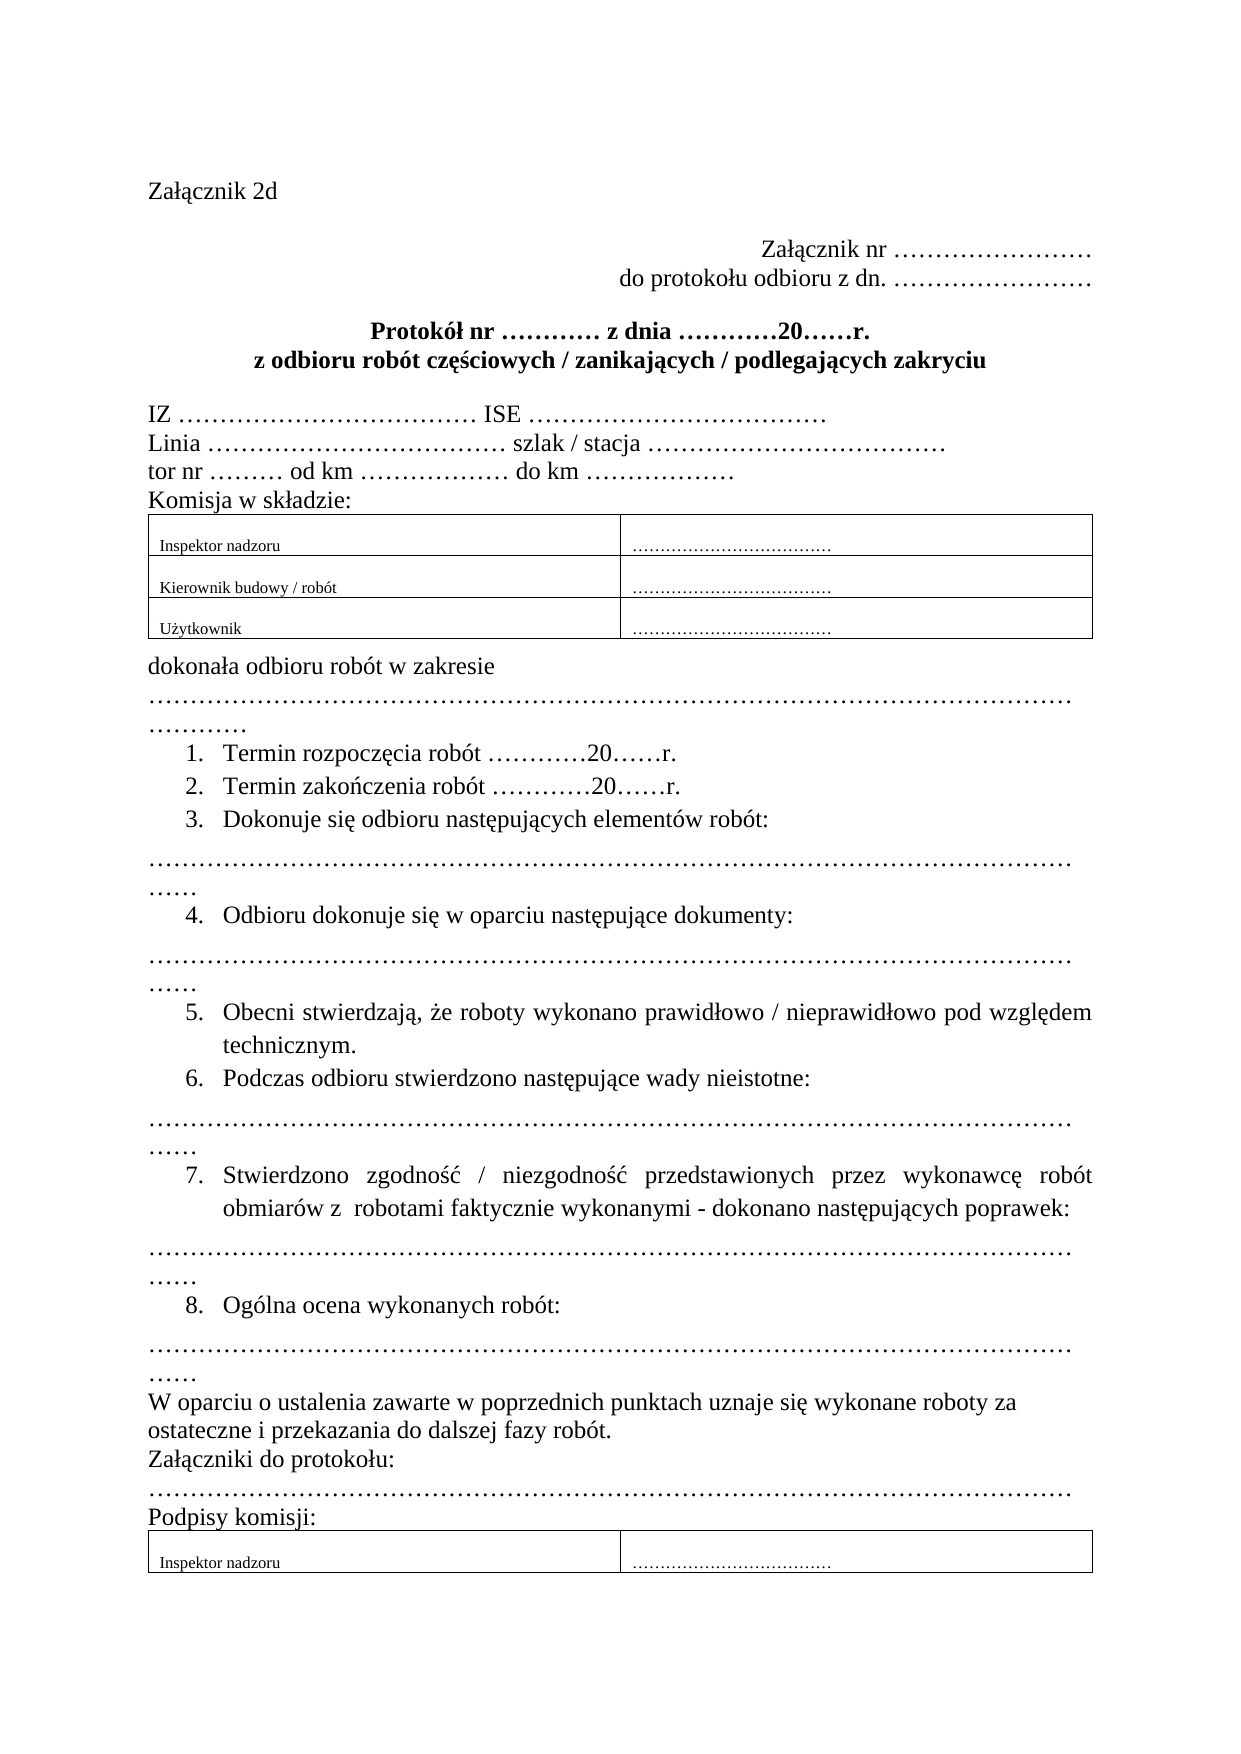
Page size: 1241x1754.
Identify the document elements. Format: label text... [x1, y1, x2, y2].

table_cell ……………………………… [621, 598, 1092, 638]
table_header Inspektor nadzoru [149, 515, 620, 555]
text tor nr ……… od km ……………… do km ……………… [148, 456, 1093, 485]
table_cell Kierownik budowy / robót [149, 556, 620, 597]
table_cell ……………………………… [621, 556, 1092, 597]
text Komisja w składzie: [148, 485, 1093, 514]
text ……………………………………………………………………………………………………… [148, 843, 1093, 901]
text Protokół nr ………… z dnia …………20……r. z odbioru robót częściowych / zanikających / podlegających zakryciu [148, 316, 1093, 374]
text dokonała odbioru robót w zakresie [148, 651, 1093, 680]
text do protokołu odbioru z dn. …………………… [148, 263, 1093, 291]
text ……………………………………………………………………………………………………… [148, 1103, 1093, 1160]
table_header ……………………………… [621, 515, 1092, 555]
text Załącznik 2d [148, 176, 1093, 205]
text Załącznik nr …………………… [148, 234, 1093, 263]
text Załączniki do protokołu: [148, 1444, 1093, 1473]
list Termin zakończenia robót …………20……r. [185, 771, 1093, 799]
text W oparciu o ustalenia zawarte w poprzednich punktach uznaje się wykonane roboty za ostateczne i przekazania do dalszej fazy robót. [148, 1387, 1093, 1444]
text Podpisy komisji: [148, 1502, 1093, 1530]
text Linia ……………………………… szlak / stacja ……………………………… [148, 428, 1093, 456]
text ………………………………………………………………………………………………… [148, 1473, 1093, 1502]
list Dokonuje się odbioru następujących elementów robót: [185, 804, 1093, 832]
text …………………………………………………………………………………………………………… [148, 680, 1093, 738]
text ……………………………………………………………………………………………………… [148, 940, 1093, 997]
list Obecni stwierdzają, że roboty wykonano prawidłowo / nieprawidłowo pod względem technicznym. [185, 997, 1093, 1059]
text IZ ……………………………… ISE ……………………………… [148, 399, 1093, 428]
table_header ……………………………… [621, 1531, 1092, 1572]
text ……………………………………………………………………………………………………… [148, 1232, 1093, 1290]
list Ogólna ocena wykonanych robót: [185, 1290, 1093, 1319]
table_header Inspektor nadzoru [149, 1531, 620, 1572]
text ……………………………………………………………………………………………………… [148, 1329, 1093, 1387]
list Podczas odbioru stwierdzono następujące wady nieistotne: [185, 1063, 1093, 1092]
list Stwierdzono zgodność / niezgodność przedstawionych przez wykonawcę robót obmiarów z robotami faktycznie wykonanymi - dokonano następujących poprawek: [185, 1160, 1093, 1222]
list Termin rozpoczęcia robót …………20……r. [185, 738, 1093, 766]
list Odbioru dokonuje się w oparciu następujące dokumenty: [185, 901, 1093, 929]
table_cell Użytkownik [149, 598, 620, 638]
